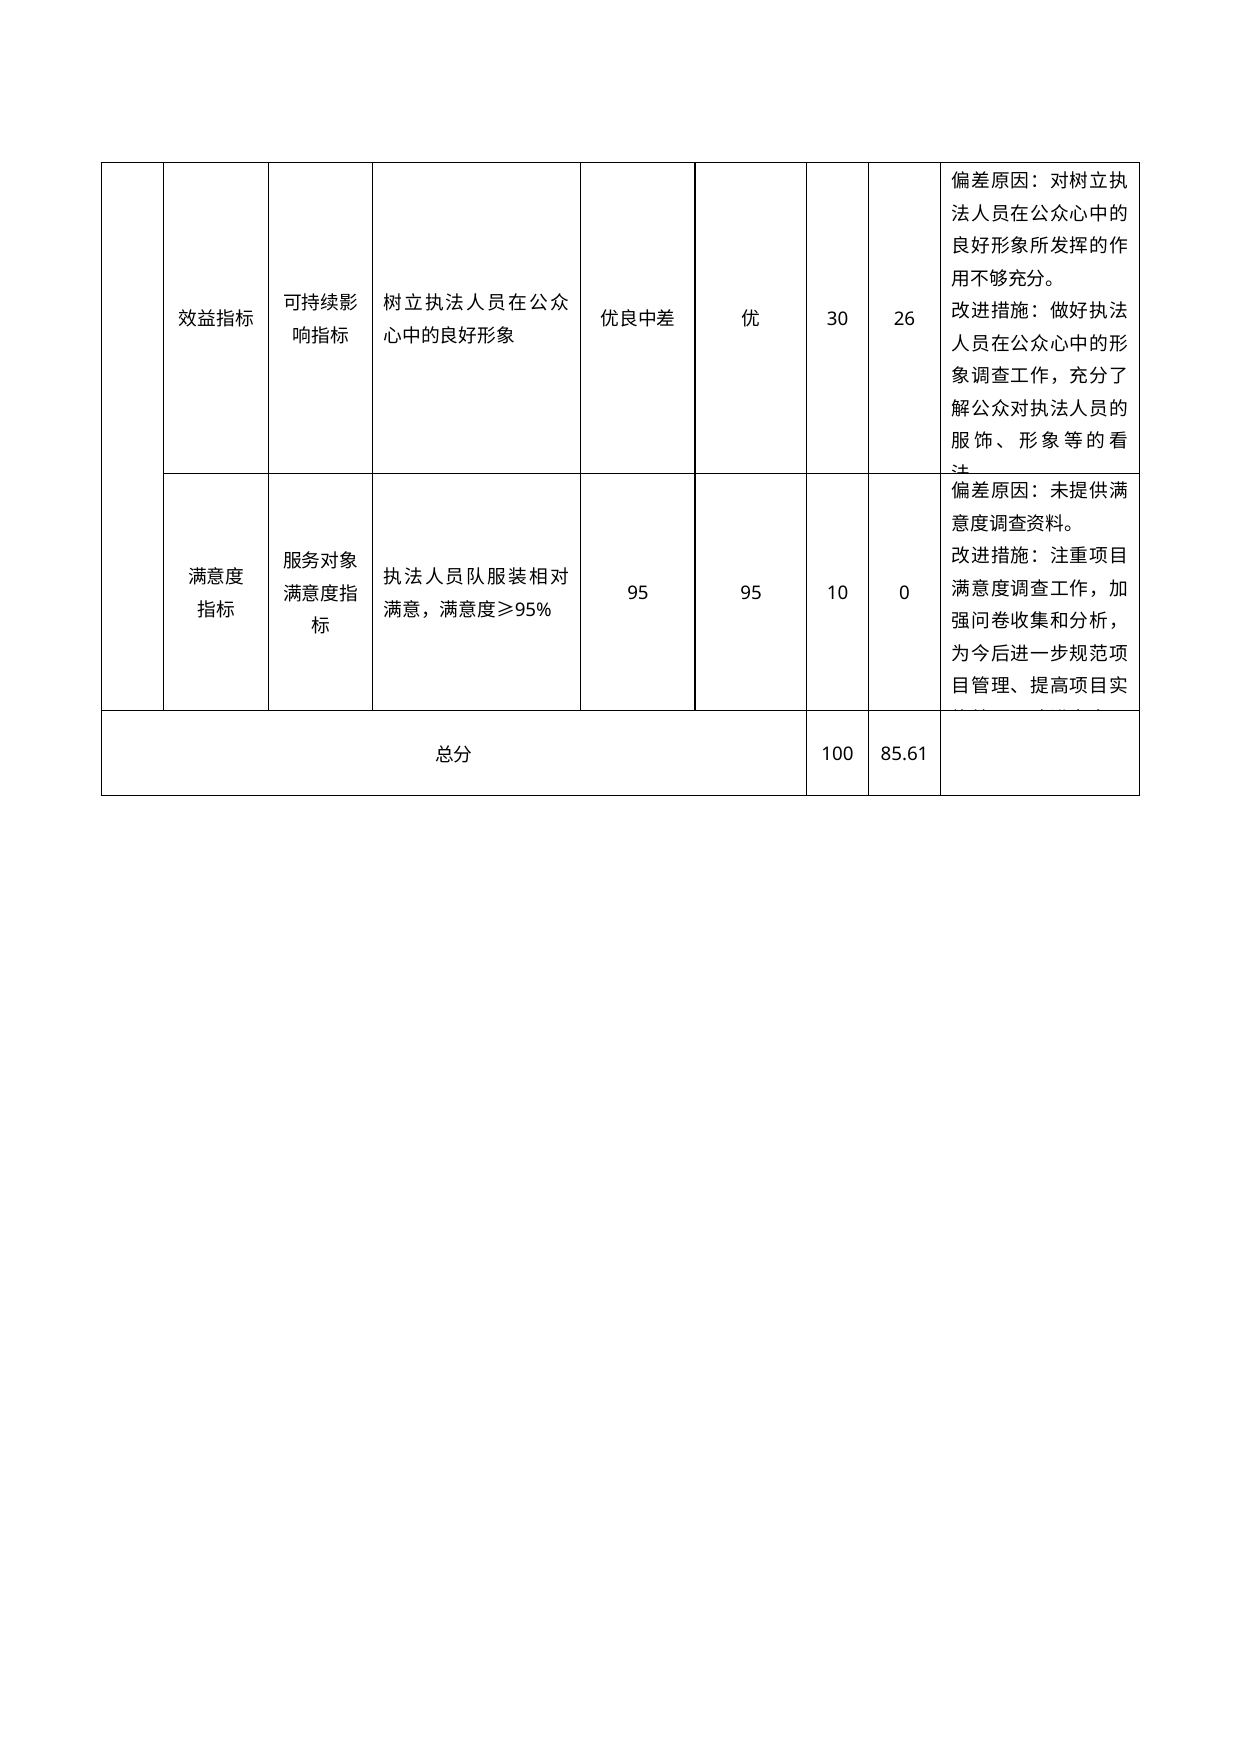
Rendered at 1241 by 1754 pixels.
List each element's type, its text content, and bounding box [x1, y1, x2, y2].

table_cell 效益指标 [164, 163, 268, 472]
table_cell 总分 [102, 711, 806, 795]
table_cell 100 [807, 711, 868, 795]
table_cell 0 [869, 474, 940, 710]
table_cell 满意度 指标 [164, 474, 268, 710]
table_cell 偏差原因：未提供满意度调查资料。 改进措施：注重项目满意度调查工作，加强问卷收集和分析，为今后进一步规范项目管理、提高项目实施效果、改进自身工作提供依据。 [941, 474, 1139, 710]
table_cell 服务对象满意度指标 [269, 474, 372, 710]
table_cell 10 [807, 474, 868, 710]
table_cell 偏差原因：对树立执法人员在公众心中的良好形象所发挥的作用不够充分。 改进措施：做好执法人员在公众心中的形象调查工作，充分了解公众对执法人员的服饰、形象等的看法。 [941, 163, 1139, 472]
table_cell 树立执法人员在公众心中的良好形象 [373, 163, 580, 472]
table_cell 26 [869, 163, 940, 472]
table_cell 30 [807, 163, 868, 472]
table_cell 85.61 [869, 711, 940, 795]
table_cell 优良中差 [581, 163, 694, 472]
table_cell 优 [696, 163, 806, 472]
table_cell 95 [581, 474, 694, 710]
table_cell 95 [696, 474, 806, 710]
table_cell 可持续影响指标 [269, 163, 372, 472]
table_cell 执法人员队服装相对满意，满意度≥95% [373, 474, 580, 710]
table_cell [941, 711, 1139, 795]
